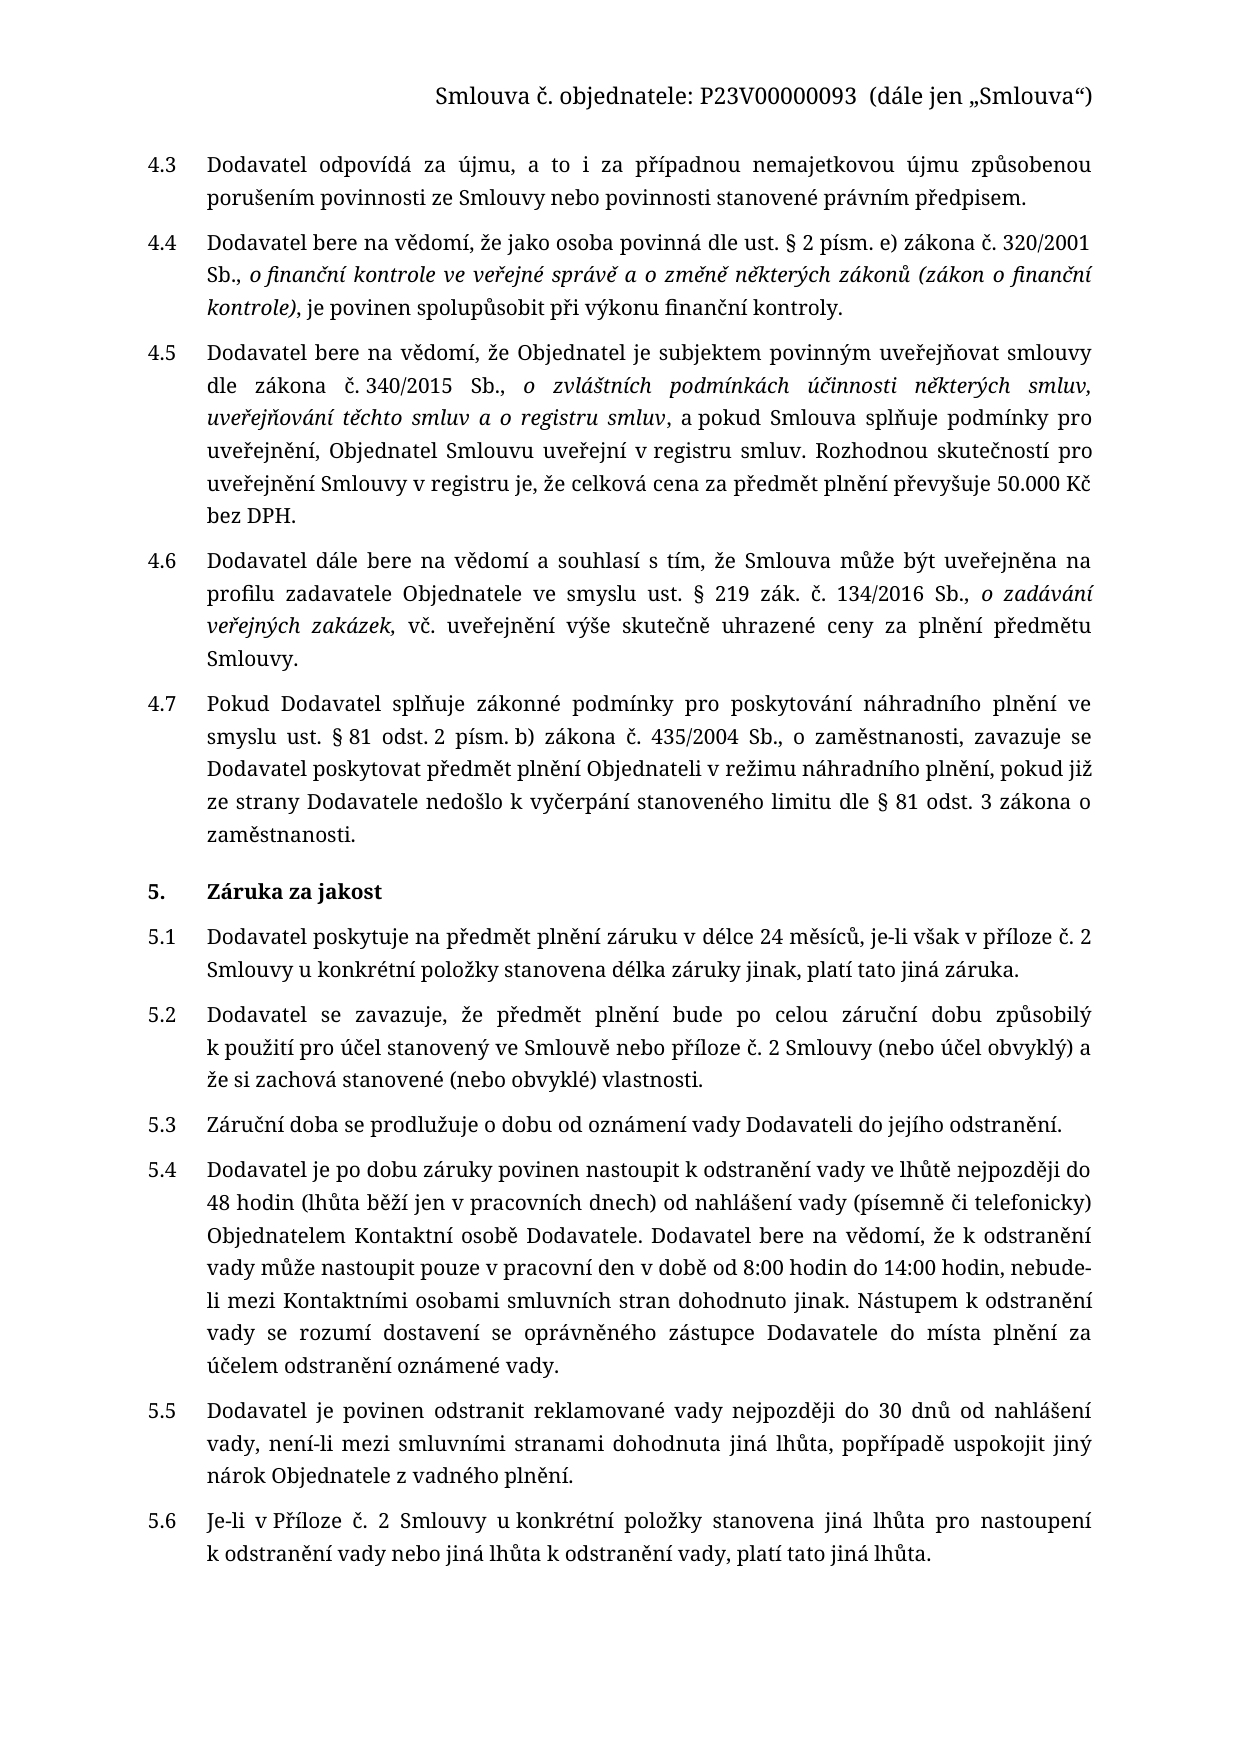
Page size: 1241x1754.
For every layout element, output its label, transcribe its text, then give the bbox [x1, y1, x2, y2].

list Záruční doba se prodlužuje o dobu od oznámení vady Dodavateli do jejího odstranění. [148, 1110, 1093, 1139]
list Dodavatel poskytuje na předmět plnění záruku v délce 24 měsíců, je-li však v příloze č. 2 Smlouvy u konkrétní položky stanovena délka záruky jinak, platí tato jiná záruka. [148, 922, 1093, 983]
list Je-li v Příloze č. 2 Smlouvy u konkrétní položky stanovena jiná lhůta pro nastoupení k odstranění vady nebo jiná lhůta k odstranění vady, platí tato jiná lhůta. [148, 1507, 1093, 1568]
list Dodavatel bere na vědomí, že jako osoba povinná dle ust. § 2 písm. e) zákona č. 320/2001 Sb., o finanční kontrole ve veřejné správě a o změně některých zákonů (zákon o finanční kontrole), je povinen spolupůsobit při výkonu finanční kontroly. [148, 228, 1093, 322]
list Dodavatel se zavazuje, že předmět plnění bude po celou záruční dobu způsobilý k použití pro účel stanovený ve Smlouvě nebo příloze č. 2 Smlouvy (nebo účel obvyklý) a že si zachová stanovené (nebo obvyklé) vlastnosti. [148, 1000, 1093, 1094]
list Dodavatel dále bere na vědomí a souhlasí s tím, že Smlouva může být uveřejněna na profilu zadavatele Objednatele ve smyslu ust. § 219 zák. č. 134/2016 Sb., o zadávání veřejných zakázek, vč. uveřejnění výše skutečně uhrazené ceny za plnění předmětu Smlouvy. [148, 546, 1093, 673]
list Dodavatel odpovídá za újmu, a to i za případnou nemajetkovou újmu způsobenou porušením povinnosti ze Smlouvy nebo povinnosti stanovené právním předpisem. [148, 150, 1093, 211]
list Dodavatel je po dobu záruky povinen nastoupit k odstranění vady ve lhůtě nejpozději do 48 hodin (lhůta běží jen v pracovních dnech) od nahlášení vady (písemně či telefonicky) Objednatelem Kontaktní osobě Dodavatele. Dodavatel bere na vědomí, že k odstranění vady může nastoupit pouze v pracovní den v době od 8:00 hodin do 14:00 hodin, nebude-li mezi Kontaktními osobami smluvních stran dohodnuto jinak. Nástupem k odstranění vady se rozumí dostavení se oprávněného zástupce Dodavatele do místa plnění za účelem odstranění oznámené vady. [148, 1156, 1093, 1379]
list Pokud Dodavatel splňuje zákonné podmínky pro poskytování náhradního plnění ve smyslu ust. § 81 odst. 2 písm. b) zákona č. 435/2004 Sb., o zaměstnanosti, zavazuje se Dodavatel poskytovat předmět plnění Objednateli v režimu náhradního plnění, pokud již ze strany Dodavatele nedošlo k vyčerpání stanoveného limitu dle § 81 odst. 3 zákona o zaměstnanosti. [148, 689, 1093, 848]
list Záruka za jakost [148, 877, 1093, 906]
list Dodavatel bere na vědomí, že Objednatel je subjektem povinným uveřejňovat smlouvy dle zákona č. 340/2015 Sb., o zvláštních podmínkách účinnosti některých smluv, uveřejňování těchto smluv a o registru smluv, a pokud Smlouva splňuje podmínky pro uveřejnění, Objednatel Smlouvu uveřejní v registru smluv. Rozhodnou skutečností pro uveřejnění Smlouvy v registru je, že celková cena za předmět plnění převyšuje 50.000 Kč bez DPH. [148, 338, 1093, 530]
list Dodavatel je povinen odstranit reklamované vady nejpozději do 30 dnů od nahlášení vady, není-li mezi smluvními stranami dohodnuta jiná lhůta, popřípadě uspokojit jiný nárok Objednatele z vadného plnění. [148, 1396, 1093, 1490]
